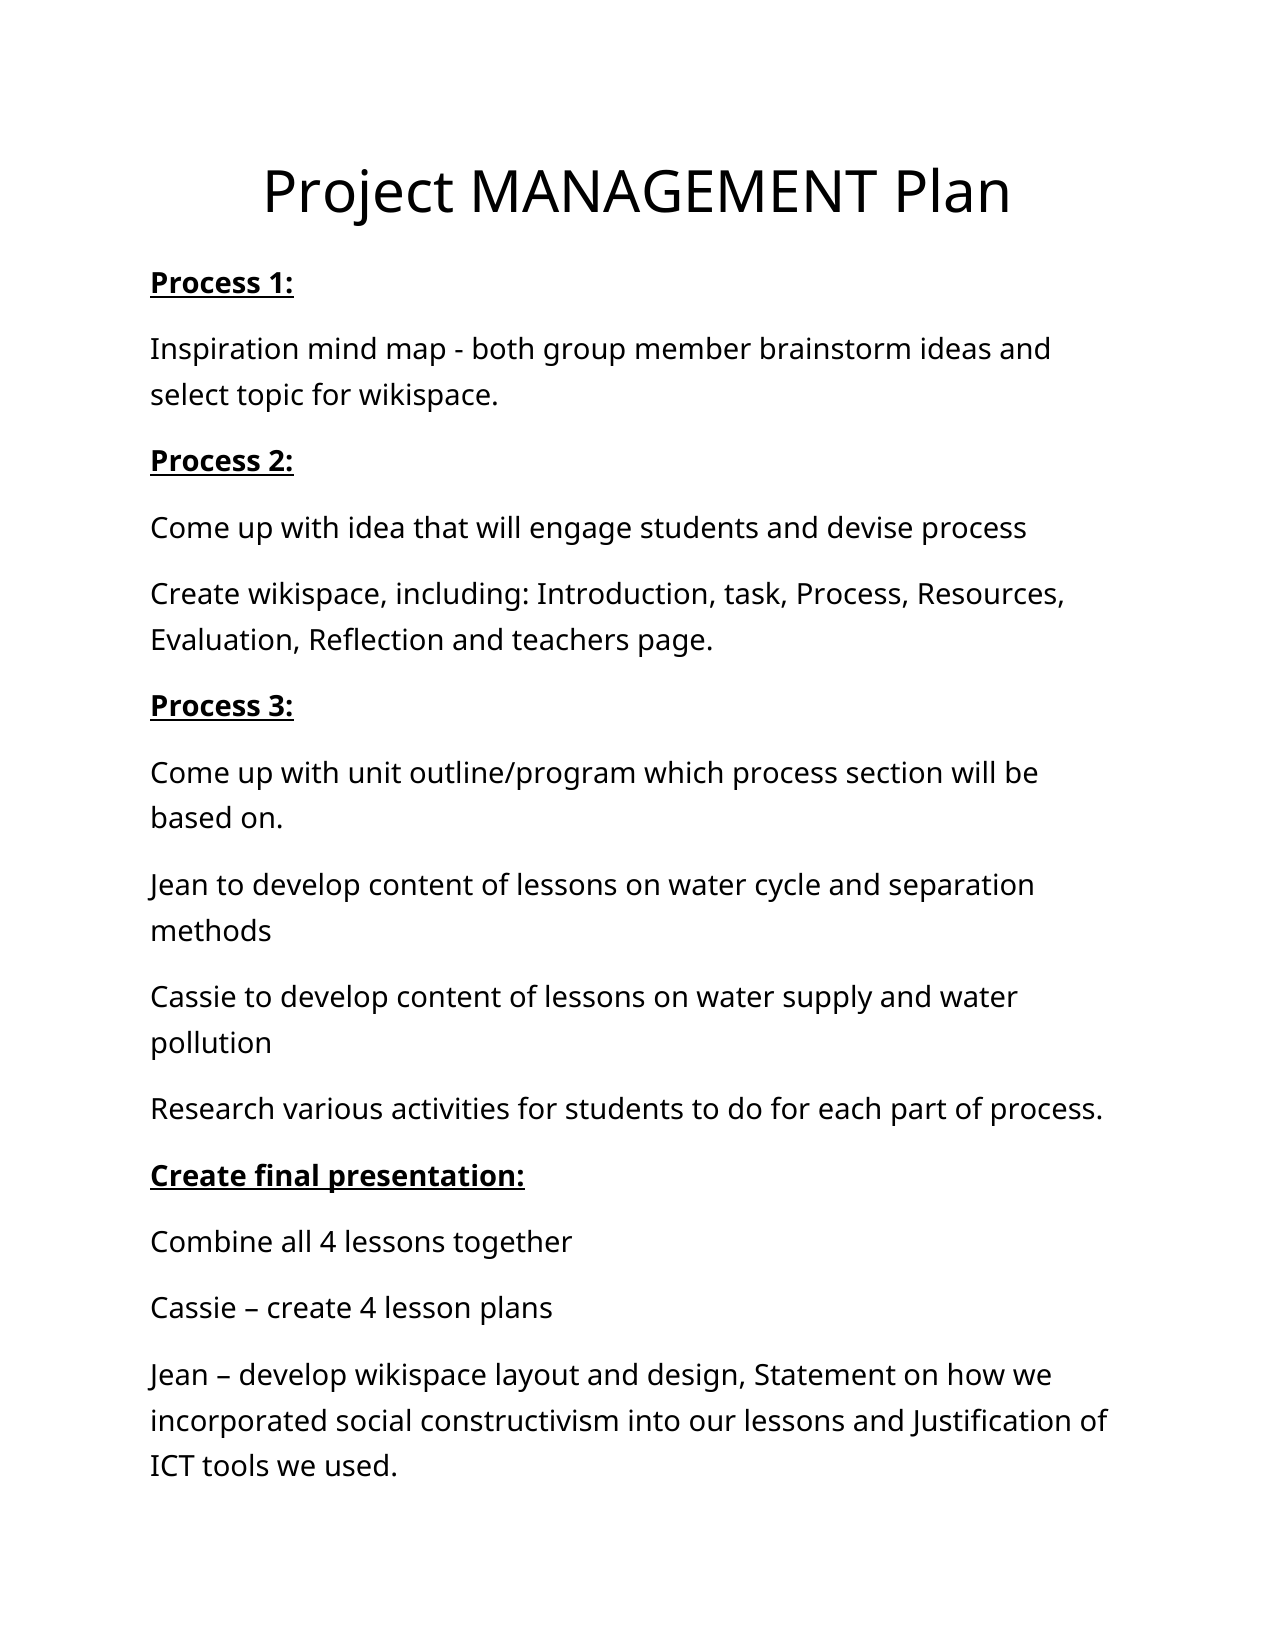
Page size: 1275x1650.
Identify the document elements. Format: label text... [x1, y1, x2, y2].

text Create final presentation: [150, 1155, 1125, 1194]
text Come up with idea that will engage students and devise process [150, 507, 1125, 547]
text Cassie to develop content of lessons on water supply and water pollution [150, 976, 1125, 1062]
text Jean – develop wikispace layout and design, Statement on how we incorporated social constructivism into our lessons and Justification of ICT tools we used. [150, 1354, 1125, 1485]
text Research various activities for students to do for each part of process. [150, 1088, 1125, 1128]
text Combine all 4 lessons together [150, 1221, 1125, 1261]
text Process 1: [150, 262, 1125, 302]
text Jean to develop content of lessons on water cycle and separation methods [150, 864, 1125, 949]
text Cassie – create 4 lesson plans [150, 1288, 1125, 1327]
text Create wikispace, including: Introduction, task, Process, Resources, Evaluation, Reflection and teachers page. [150, 574, 1125, 659]
text Come up with unit outline/program which process section will be based on. [150, 752, 1125, 837]
text Process 3: [150, 686, 1125, 725]
text Project MANAGEMENT Plan [150, 150, 1125, 229]
text Inspiration mind map - both group member brainstorm ideas and select topic for wikispace. [150, 329, 1125, 414]
text Process 2: [150, 441, 1125, 480]
